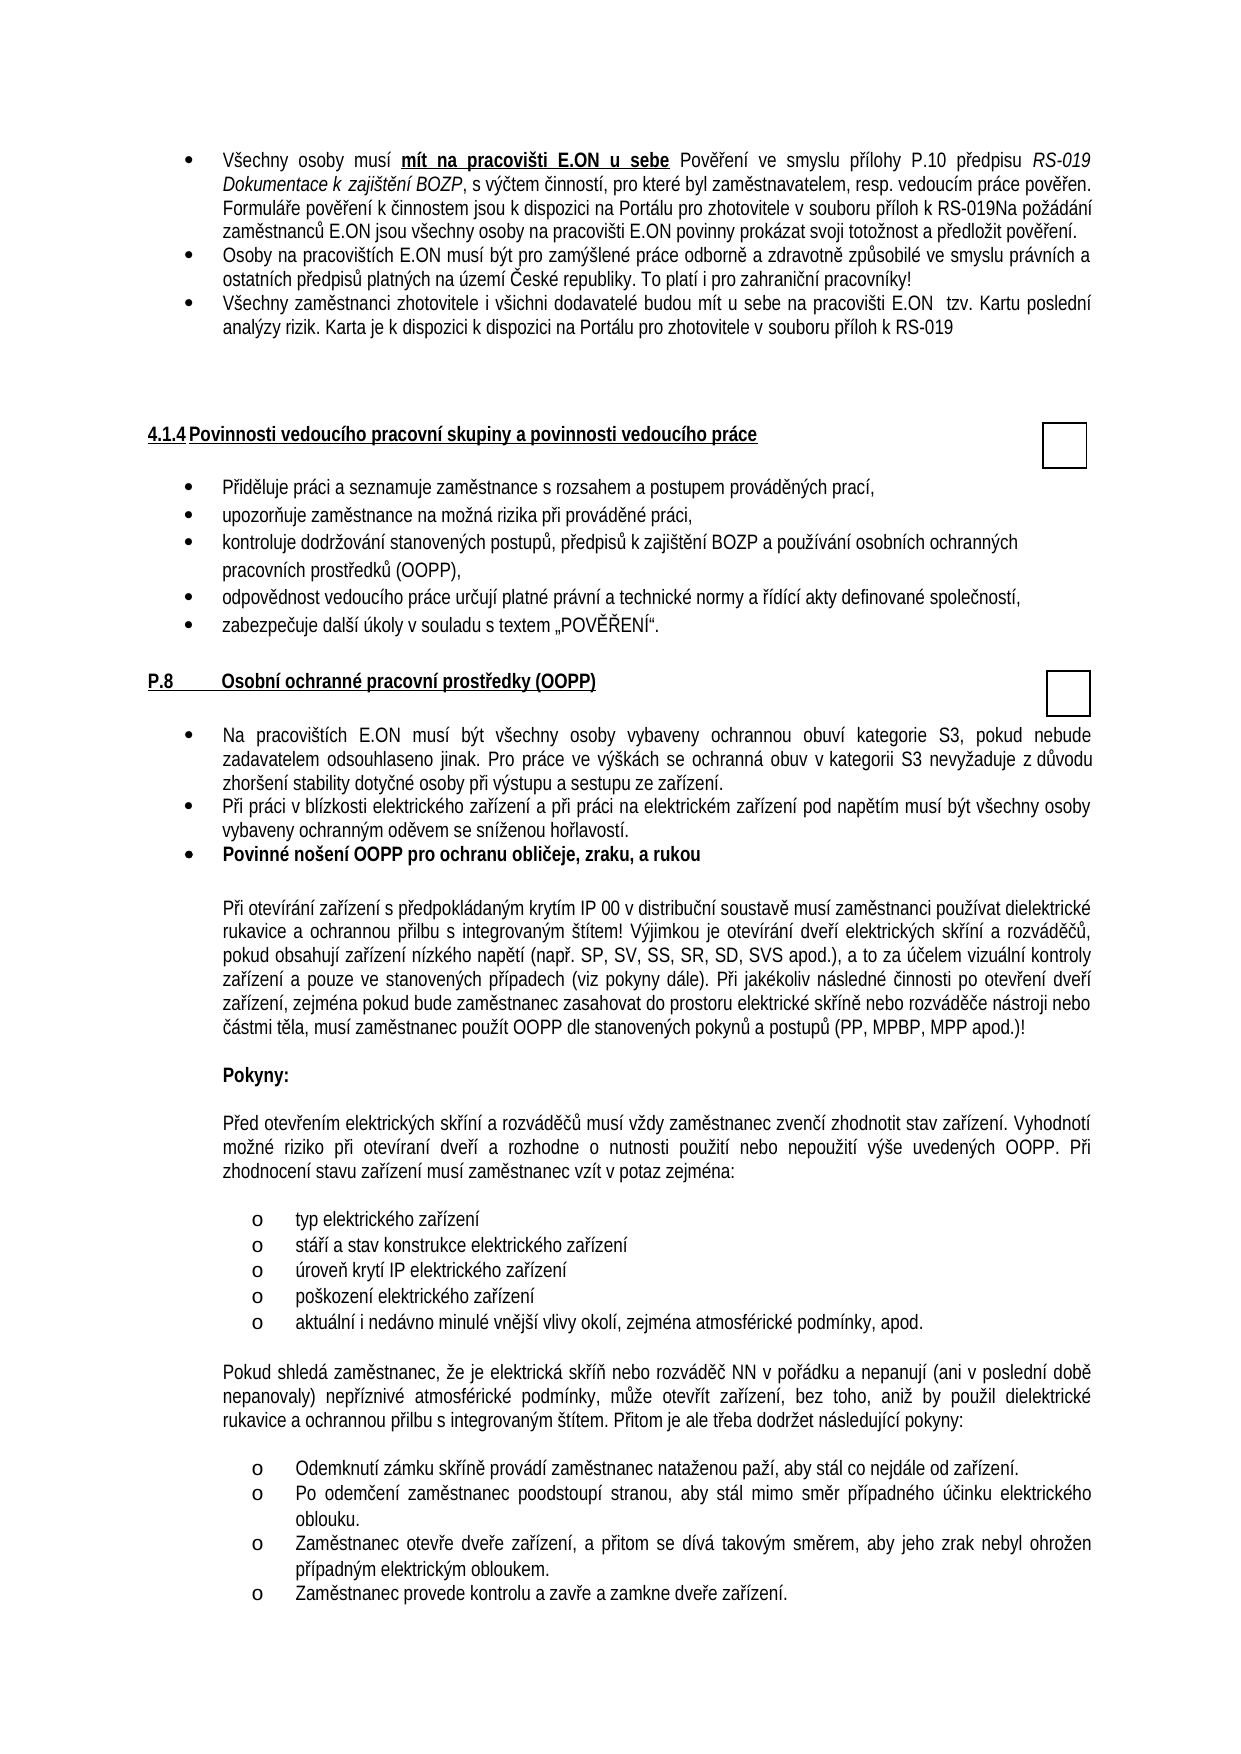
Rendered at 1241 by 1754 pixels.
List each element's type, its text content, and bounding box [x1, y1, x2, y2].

list Pokud shledá zaměstnanec, že je elektrická skříň nebo rozváděč NN v pořádku a nepanují (ani v poslední době nepanovaly) nepříznivé atmosférické podmínky, může otevřít zařízení, bez toho, aniž by použil dielektrické rukavice a ochrannou přilbu s integrovaným štítem. Přitom je ale třeba dodržet následující pokyny: [223, 1359, 1093, 1431]
list Při otevírání zařízení s předpokládaným krytím IP 00 v distribuční soustavě musí zaměstnanci používat dielektrické rukavice a ochrannou přilbu s integrovaným štítem! Výjimkou je otevírání dveří elektrických skříní a rozváděčů, pokud obsahují zařízení nízkého napětí (např. SP, SV, SS, SR, SD, SVS apod.), a to za účelem vizuální kontroly zařízení a pouze ve stanovených případech (viz pokyny dále). Při jakékoliv následné činnosti po otevření dveří zařízení, zejména pokud bude zaměstnanec zasahovat do prostoru elektrické skříně nebo rozváděče nástroji nebo částmi těla, musí zaměstnanec použít OOPP dle stanovených pokynů a postupů (PP, MPBP, MPP apod.)! [223, 896, 1093, 1039]
text 4.1.4 Povinnosti vedoucího pracovní skupiny a povinnosti vedoucího práce [148, 422, 1042, 446]
list Zaměstnanec otevře dveře zařízení, a přitom se dívá takovým směrem, aby jeho zrak nebyl ohrožen případným elektrickým obloukem. [251, 1531, 1093, 1581]
list typ elektrického zařízení [251, 1207, 1093, 1233]
list poškození elektrického zařízení [251, 1284, 1093, 1310]
list kontroluje dodržování stanovených postupů, předpisů k zajištění BOZP a používání osobních ochranných pracovních prostředků (OOPP), [185, 530, 1093, 582]
list Na pracovištích E.ON musí být všechny osoby vybaveny ochrannou obuví kategorie S3, pokud nebude zadavatelem odsouhlaseno jinak. Pro práce ve výškách se ochranná obuv v kategorii S3 nevyžaduje z důvodu zhoršení stability dotyčné osoby při výstupu a sestupu ze zařízení. [185, 723, 1093, 794]
list úroveň krytí IP elektrického zařízení [251, 1258, 1093, 1284]
list Při práci v blízkosti elektrického zařízení a při práci na elektrickém zařízení pod napětím musí být všechny osoby vybaveny ochranným oděvem se sníženou hořlavostí. [185, 794, 1093, 842]
text P.8 Osobní ochranné pracovní prostředky (OOPP) [148, 669, 1093, 693]
list Pokyny: [223, 1063, 1093, 1087]
list Všechny osoby musí mít na pracovišti E.ON u sebe Pověření ve smyslu přílohy P.10 předpisu RS-019 Dokumentace k zajištění BOZP, s výčtem činností, pro které byl zaměstnavatelem, resp. vedoucím práce pověřen. Formuláře pověření k činnostem jsou k dispozici na Portálu pro zhotovitele v souboru příloh k RS-019Na požádání zaměstnanců E.ON jsou všechny osoby na pracovišti E.ON povinny prokázat svoji totožnost a předložit pověření. [185, 148, 1093, 243]
list stáří a stav konstrukce elektrického zařízení [251, 1233, 1093, 1258]
list Zaměstnanec provede kontrolu a zavře a zamkne dveře zařízení. [251, 1581, 1093, 1606]
list Všechny zaměstnanci zhotovitele i všichni dodavatelé budou mít u sebe na pracovišti E.ON tzv. Kartu poslední analýzy rizik. Karta je k dispozici k dispozici na Portálu pro zhotovitele v souboru příloh k RS-019 [185, 291, 1093, 339]
list Přiděluje práci a seznamuje zaměstnance s rozsahem a postupem prováděných prací, [185, 475, 1093, 499]
list zabezpečuje další úkoly v souladu s textem „POVĚŘENÍ“. [185, 613, 1093, 637]
list Osoby na pracovištích E.ON musí být pro zamýšlené práce odborně a zdravotně způsobilé ve smyslu právních a ostatních předpisů platných na území České republiky. To platí i pro zahraniční pracovníky! [185, 243, 1093, 291]
list odpovědnost vedoucího práce určují platné právní a technické normy a řídící akty definované společností, [185, 585, 1093, 609]
list Před otevřením elektrických skříní a rozváděčů musí vždy zaměstnanec zvenčí zhodnotit stav zařízení. Vyhodnotí možné riziko při otevíraní dveří a rozhodne o nutnosti použití nebo nepoužití výše uvedených OOPP. Při zhodnocení stavu zařízení musí zaměstnanec vzít v potaz zejména: [223, 1111, 1093, 1183]
list Povinné nošení OOPP pro ochranu obličeje, zraku, a rukou [185, 842, 1093, 866]
list upozorňuje zaměstnance na možná rizika při prováděné práci, [185, 503, 1093, 527]
list Po odemčení zaměstnanec poodstoupí stranou, aby stál mimo směr případného účinku elektrického oblouku. [251, 1481, 1093, 1531]
list Odemknutí zámku skříně provádí zaměstnanec nataženou paží, aby stál co nejdále od zařízení. [251, 1455, 1093, 1481]
list aktuální i nedávno minulé vnější vlivy okolí, zejména atmosférické podmínky, apod. [251, 1310, 1093, 1336]
